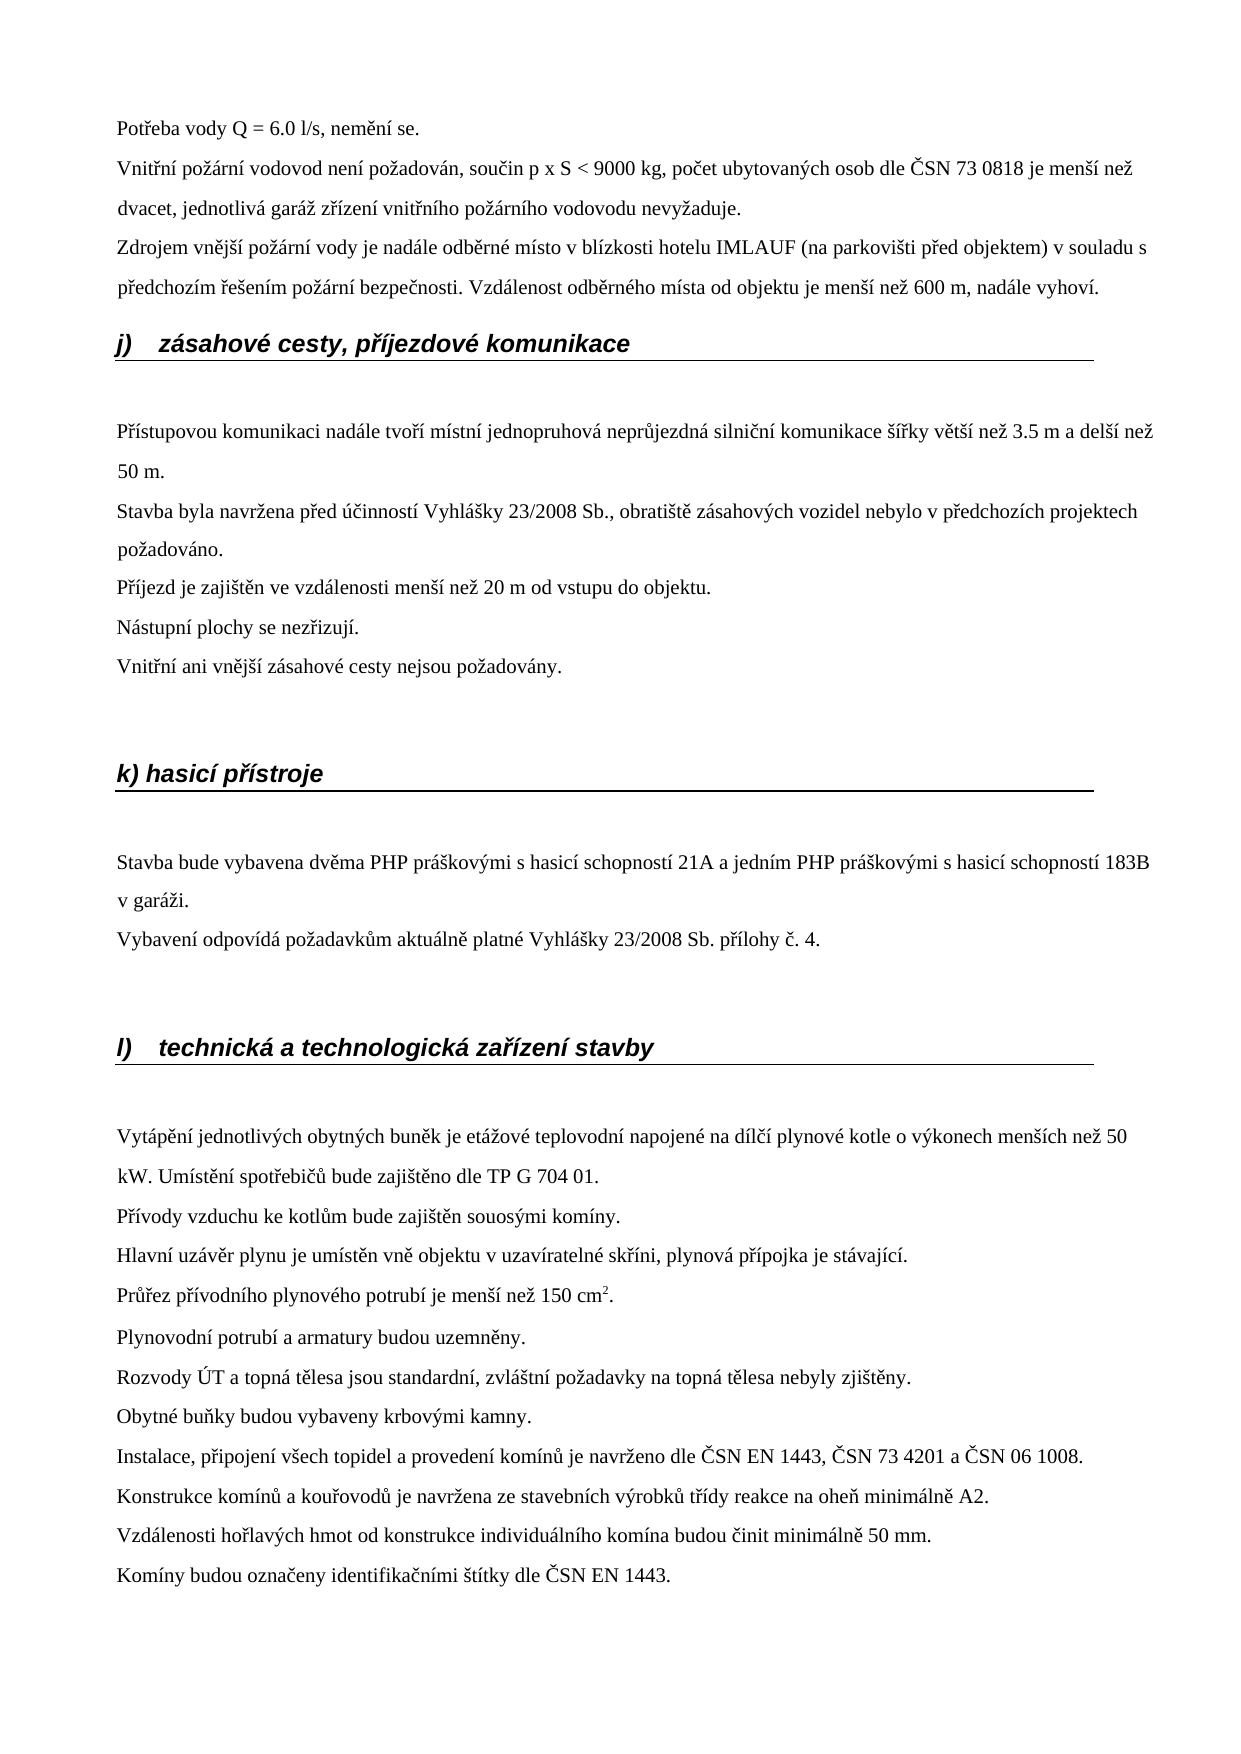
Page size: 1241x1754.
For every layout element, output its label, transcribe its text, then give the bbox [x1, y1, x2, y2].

subtitle k) hasicí přístroje [116, 759, 1157, 788]
text Instalace, připojení všech topidel a provedení komínů je navrženo dle ČSN EN 1443, ČSN 73 4201 a ČSN 06 1008. [116, 1444, 1157, 1468]
text Komíny budou označeny identifikačními štítky dle ČSN EN 1443. [116, 1563, 1157, 1587]
text Nástupní plochy se nezřizují. [116, 615, 1157, 639]
text Vnitřní požární vodovod není požadován, součin p x S < 9000 kg, počet ubytovaných osob dle ČSN 73 0818 je menší než dvacet, jednotlivá garáž zřízení vnitřního požárního vodovodu nevyžaduje. [116, 156, 1157, 220]
text Potřeba vody Q = 6.0 l/s, nemění se. [116, 116, 1157, 140]
text Zdrojem vnější požární vody je nadále odběrné místo v blízkosti hotelu IMLAUF (na parkovišti před objektem) v souladu s předchozím řešením požární bezpečnosti. Vzdálenost odběrného místa od objektu je menší než 600 m, nadále vyhoví. [116, 235, 1157, 299]
text Vnitřní ani vnější zásahové cesty nejsou požadovány. [116, 654, 1157, 678]
text Stavba byla navržena před účinností Vyhlášky 23/2008 Sb., obratiště zásahových vozidel nebylo v předchozích projektech požadováno. [116, 499, 1157, 561]
text Přívody vzduchu ke kotlům bude zajištěn souosými komíny. [116, 1204, 1157, 1228]
text Přístupovou komunikaci nadále tvoří místní jednopruhová neprůjezdná silniční komunikace šířky větší než 3.5 m a delší než 50 m. [116, 419, 1157, 483]
text Vytápění jednotlivých obytných buněk je etážové teplovodní napojené na dílčí plynové kotle o výkonech menších než 50 kW. Umístění spotřebičů bude zajištěno dle TP G 704 01. [116, 1124, 1157, 1188]
text Stavba bude vybavena dvěma PHP práškovými s hasicí schopností 21A a jedním PHP práškovými s hasicí schopností 183B v garáži. [116, 849, 1157, 912]
subtitle j) zásahové cesty, příjezdové komunikace [116, 329, 1157, 357]
text Plynovodní potrubí a armatury budou uzemněny. [116, 1325, 1157, 1349]
text Rozvody ÚT a topná tělesa jsou standardní, zvláštní požadavky na topná tělesa nebyly zjištěny. [116, 1365, 1157, 1389]
text Konstrukce komínů a kouřovodů je navržena ze stavebních výrobků třídy reakce na oheň minimálně A2. [116, 1483, 1157, 1508]
text Vybavení odpovídá požadavkům aktuálně platné Vyhlášky 23/2008 Sb. přílohy č. 4. [116, 927, 1157, 951]
text Hlavní uzávěr plynu je umístěn vně objektu v uzavíratelné skříni, plynová přípojka je stávající. [116, 1243, 1157, 1267]
subtitle l) technická a technologická zařízení stavby [116, 1033, 1157, 1062]
text Vzdálenosti hořlavých hmot od konstrukce individuálního komína budou činit minimálně 50 mm. [116, 1523, 1157, 1547]
text Příjezd je zajištěn ve vzdálenosti menší než 20 m od vstupu do objektu. [116, 575, 1157, 599]
text Obytné buňky budou vybaveny krbovými kamny. [116, 1404, 1157, 1428]
text Průřez přívodního plynového potrubí je menší než 150 cm2. [116, 1283, 1157, 1307]
